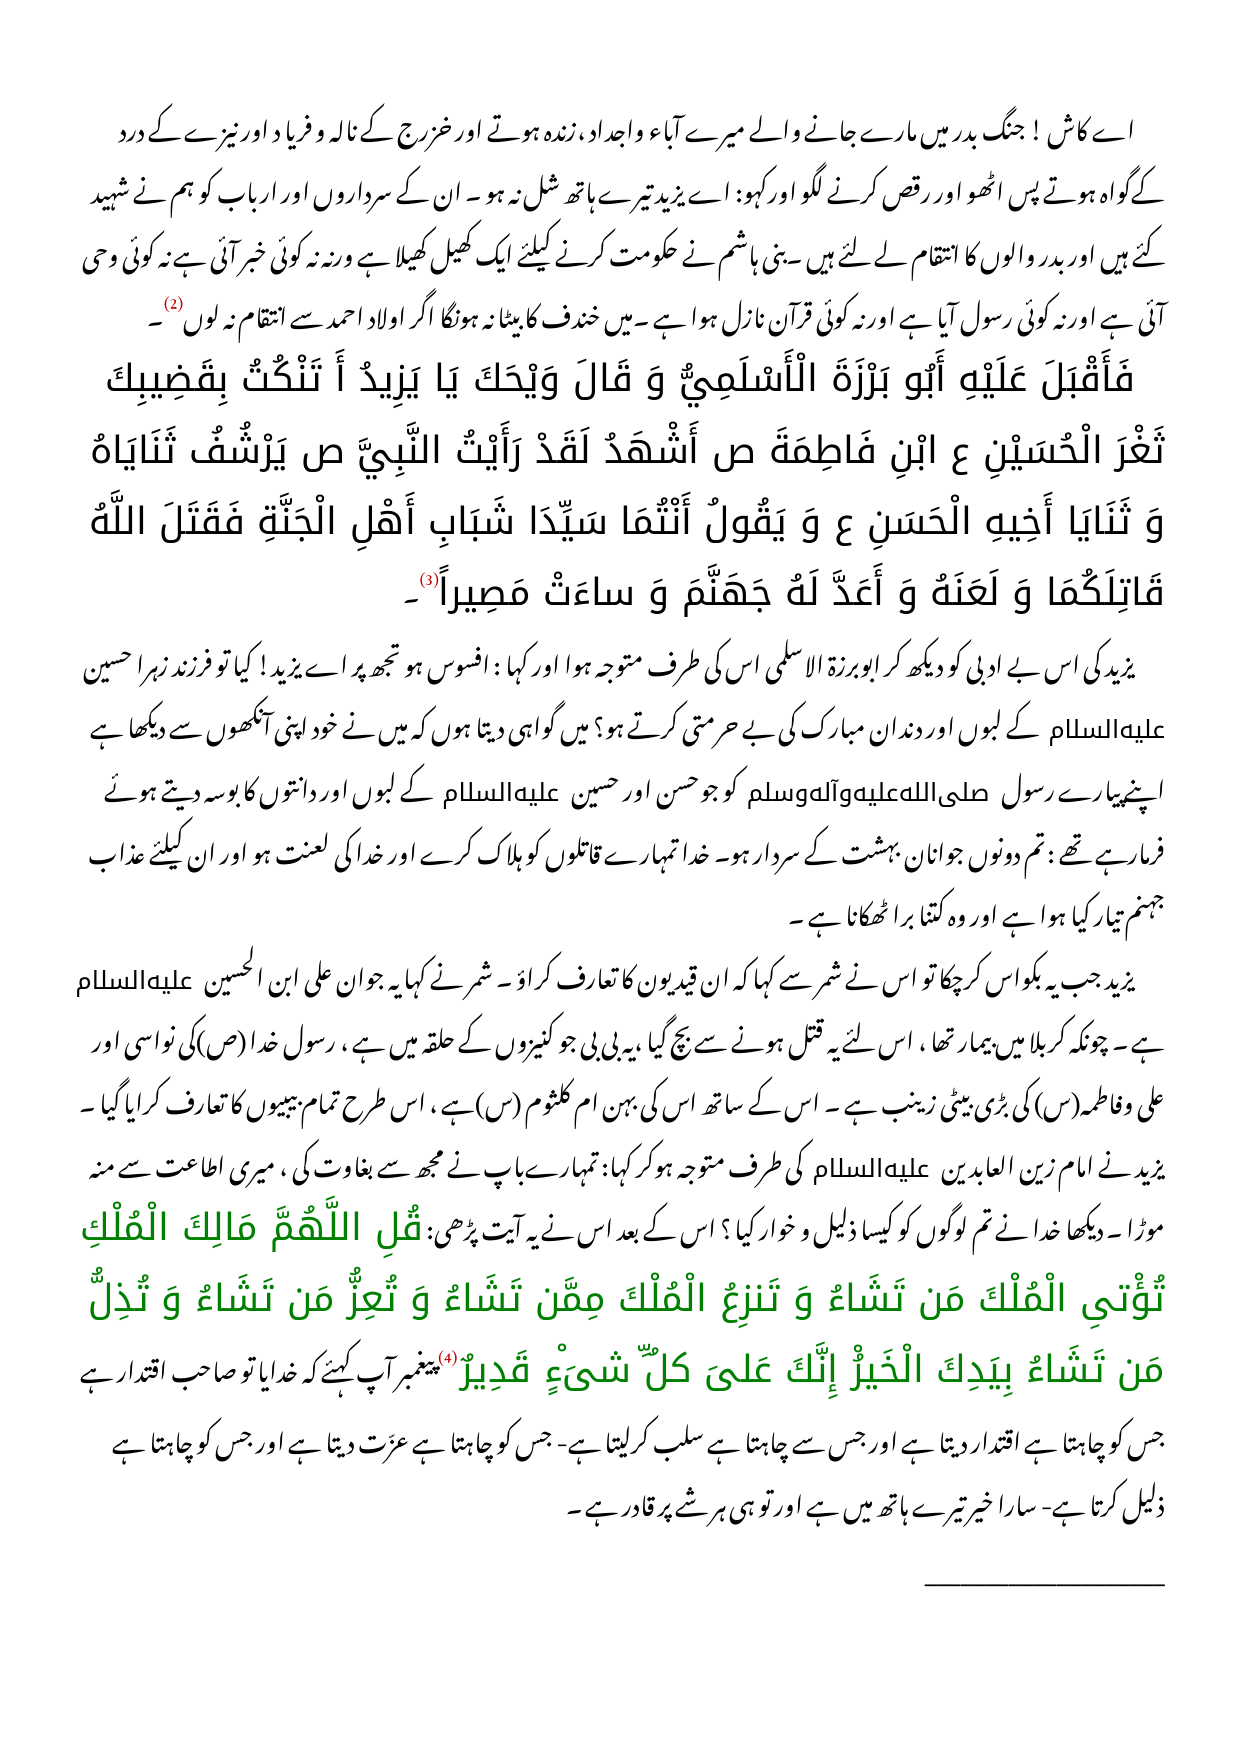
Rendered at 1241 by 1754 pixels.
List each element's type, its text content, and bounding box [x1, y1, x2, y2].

text فَأَقْبَلَ عَلَيْهِ أَبُو بَرْزَةَ الْأَسْلَمِيُّ وَ قَالَ وَيْحَكَ يَا يَزِيدُ أَ تَنْكُتُ بِقَضِيبِكَ ثَغْرَ الْحُسَيْنِ ع ابْنِ فَاطِمَةَ ص أَشْهَدُ لَقَدْ رَأَيْتُ النَّبِيَّ ص يَرْشُفُ ثَنَايَاهُ وَ ثَنَايَا أَخِيهِ الْحَسَنِ ع وَ يَقُولُ أَنْتُمَا سَيِّدَا شَبَابِ أَهْلِ الْجَنَّةِ فَقَتَلَ اللَّهُ قَاتِلَكُمَا وَ لَعَنَهُ وَ أَعَدَّ لَهُ جَهَنَّمَ وَ ساءَتْ مَصِيراً(3)۔ [75, 344, 1165, 628]
text اے کاش ! جنگ بدر میں مارے جانے والے میرے آباء واجداد ،زندہ ہوتے اور خزرج کے نالہ و فریا د اور نیزے کے درد کےگواہ ہوتے پس اٹھو اور رقص کرنے لگو اورکہو: اے یزید تیرے ہاتھ شل نہ ہو ۔ ان کے سرداروں اور ارباب کو ہم نے شہید کئے ہیں اور بدر والوں کا انتقام لے لئے ہیں ۔بنی ہاشم نے حکومت کرنے کیلئے ایک کھیل کھیلا ہے ورنہ نہ کوئی خبر آئی ہے نہ کوئی وحی آئی ہے اور نہ کوئی رسول آیا ہے اور نہ کوئی قرآن نازل ہوا ہے ۔میں خندف کا بیٹا نہ ہونگا اگر اولاد احمد سے انتقام نہ لوں(2)۔ [75, 94, 1165, 344]
text یزید جب یہ بکواس کرچکا تو اس نے شمر سے کہا کہ ان قیدیون کا تعارف کراؤ ۔ شمر نے کہا یہ جوان علی ابن الحسین عليه‌السلام ہے ۔ چونکہ کربلا میں بیمار تھا ، اس لئے یہ قتل ہونے سے بچ گیا ،یہ بی بی جو کنیزوں کے حلقہ میں ہے ، رسول خدا (ص)کی نواسی اور علی وفاطمہ(س) کی بڑی بیٹی زینب ہے ۔ اس کے ساتھ اس کی بہن ام کلثوم (س)ہے ، اس طرح تمام بیبیوں کا تعارف کرایا گیا ۔ یزید نے امام زین العابدین عليه‌السلام کی طرف متوجہ ہوکر کہا: تمہارےباپ نے مجھ سے بغاوت کی ، میری اطاعت سے منہ موڑا ۔ دیکھا خدا نے تم لوگوں کو کیسا ذلیل و خوار کیا ؟ اس کے بعد اس نے یہ آیت پڑھی: قُلِ اللَّهُمَّ مَالِكَ الْمُلْكِ تُؤْتىِ الْمُلْكَ مَن تَشَاءُ وَ تَنزِعُ الْمُلْكَ مِمَّن تَشَاءُ وَ تُعِزُّ مَن تَشَاءُ وَ تُذِلُّ مَن تَشَاءُ بِيَدِكَ الْخَيرُْ إِنَّكَ عَلىَ‏ كلُ‏ِّ شىَ‏ْءٍ قَدِيرٌ (4) پیغمبر آپ کہئے کہ خدایا تو صاحب اقتدار ہے جس کو چاہتا ہے اقتدار دیتا ہے اور جس سے چاہتا ہے سلب کرلیتا ہے- جس کو چاہتا ہے عزّت دیتا ہے اور جس کو چاہتا ہے ذلیل کرتا ہے- سارا خیر تیرے ہاتھ میں ہے اور تو ہی ہر شے پر قادر ہے ۔ [75, 942, 1165, 1531]
text یزید کی اس بے ادبی کو دیکھ کر ابوبرزۃ الاسلمی اس کی طرف متوجہ ہوا اور کہا : افسوس ہو تجھ پر اے یزید! کیا تو فرزند زہرا حسین عليه‌السلام کے لبوں اور دندان مبارک کی بے حرمتی کرتے ہو؟ میں گواہی دیتا ہوں کہ میں نے خود اپنی آنکھوں سے دیکھا ہے اپنے پیارے رسول صلى‌الله‌عليه‌وآله‌وسلم کو جوحسن اور حسین عليه‌السلام کے لبوں اور دانتوں کا بوسہ دیتے ہوئے فرمارہے تھے : تم دونوں جوانان بہشت کے سردار ہو۔ خدا تمہارے قاتلوں کو ہلاک کرے اور خدا کی لعنت ہو اور ان کیلئے عذاب جہنم تیار کیا ہوا ہے اور وہ کتنا برا ٹھکانا ہے ۔ [75, 628, 1165, 942]
text ____________________ [75, 1531, 1165, 1599]
